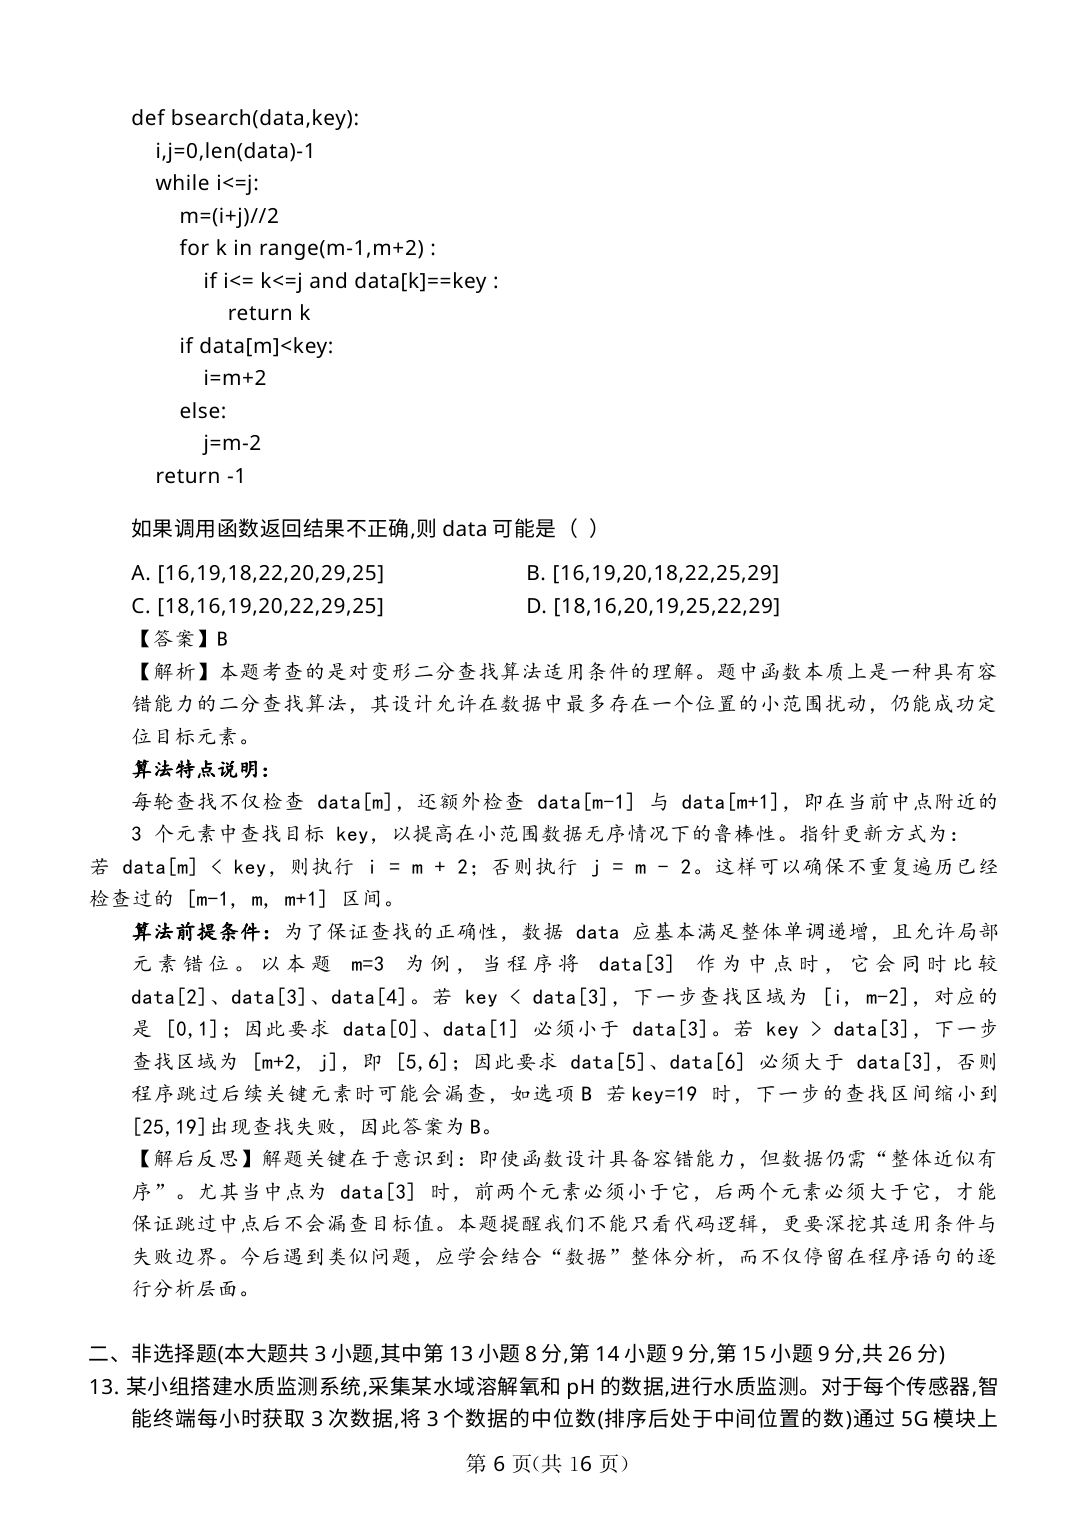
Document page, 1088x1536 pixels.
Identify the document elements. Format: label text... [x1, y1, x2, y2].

text for k in range(m-1,m+2) : [131, 231, 999, 264]
text return -1 [131, 459, 999, 491]
text return k [131, 296, 999, 329]
text A. [16,19,18,22,20,29,25] B. [16,19,20,18,22,25,29] [131, 556, 999, 589]
text 二、非选择题(本大题共3小题,其中第13小题8分,第14小题9分,第15小题9分,共26分) [89, 1336, 999, 1369]
text else: [131, 394, 999, 426]
text if i<= k<=j and data[k]==key : [131, 264, 999, 296]
text if data[m]<key: [131, 329, 999, 361]
text 若 data[m] < key，则执行 i = m + 2；否则执行 j = m - 2。这样可以确保不重复遍历已经检查过的 [m-1, m, m+1] 区间。 [89, 849, 999, 914]
text while i<=j: [131, 166, 999, 199]
text 算法特点说明： [131, 751, 999, 784]
text 【答案】B [131, 621, 999, 654]
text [89, 1369, 999, 1434]
text C. [18,16,19,20,22,29,25] D. [18,16,20,19,25,22,29] [131, 589, 999, 621]
text i=m+2 [131, 361, 999, 394]
text 算法前提条件：为了保证查找的正确性，数据 data 应基本满足整体单调递增，且允许局部元素错位。以本题 m=3 为例，当程序将 data[3] 作为中点时，它会同时比较 data[2]、data[3]、data[4]。若 key < data[3]，下一步查找区域为 [i, m-2]，对应的是 [0,1]；因此要求 data[0]、data[1] 必须小于 data[3]。若 key > data[3]，下一步查找区域为 [m+2, j]，即 [5,6]；因此要求 data[5]、data[6] 必须大于 data[3]，否则程序跳过后续关键元素时可能会漏查，如选项B 若key=19 时，下一步的查找区间缩小到[25,19]出现查找失败，因此答案为B。 [131, 914, 999, 1141]
text m=(i+j)//2 [131, 199, 999, 231]
text i,j=0,len(data)-1 [131, 134, 999, 166]
text 【解析】本题考查的是对变形二分查找算法适用条件的理解。题中函数本质上是一种具有容错能力的二分查找算法，其设计允许在数据中最多存在一个位置的小范围扰动，仍能成功定位目标元素。 [131, 654, 999, 751]
text 每轮查找不仅检查 data[m]，还额外检查 data[m-1] 与 data[m+1]，即在当前中点附近的 3 个元素中查找目标 key，以提高在小范围数据无序情况下的鲁棒性。指针更新方式为： [131, 784, 999, 849]
text j=m-2 [131, 426, 999, 459]
text 如果调用函数返回结果不正确,则data可能是（ ） [131, 491, 999, 556]
text def bsearch(data,key): [131, 101, 999, 134]
text 【解后反思】解题关键在于意识到：即使函数设计具备容错能力，但数据仍需“整体近似有序”。尤其当中点为 data[3] 时，前两个元素必须小于它，后两个元素必须大于它，才能保证跳过中点后不会漏查目标值。本题提醒我们不能只看代码逻辑，更要深挖其适用条件与失败边界。今后遇到类似问题，应学会结合“数据”整体分析，而不仅停留在程序语句的逐行分析层面。 [131, 1141, 999, 1304]
